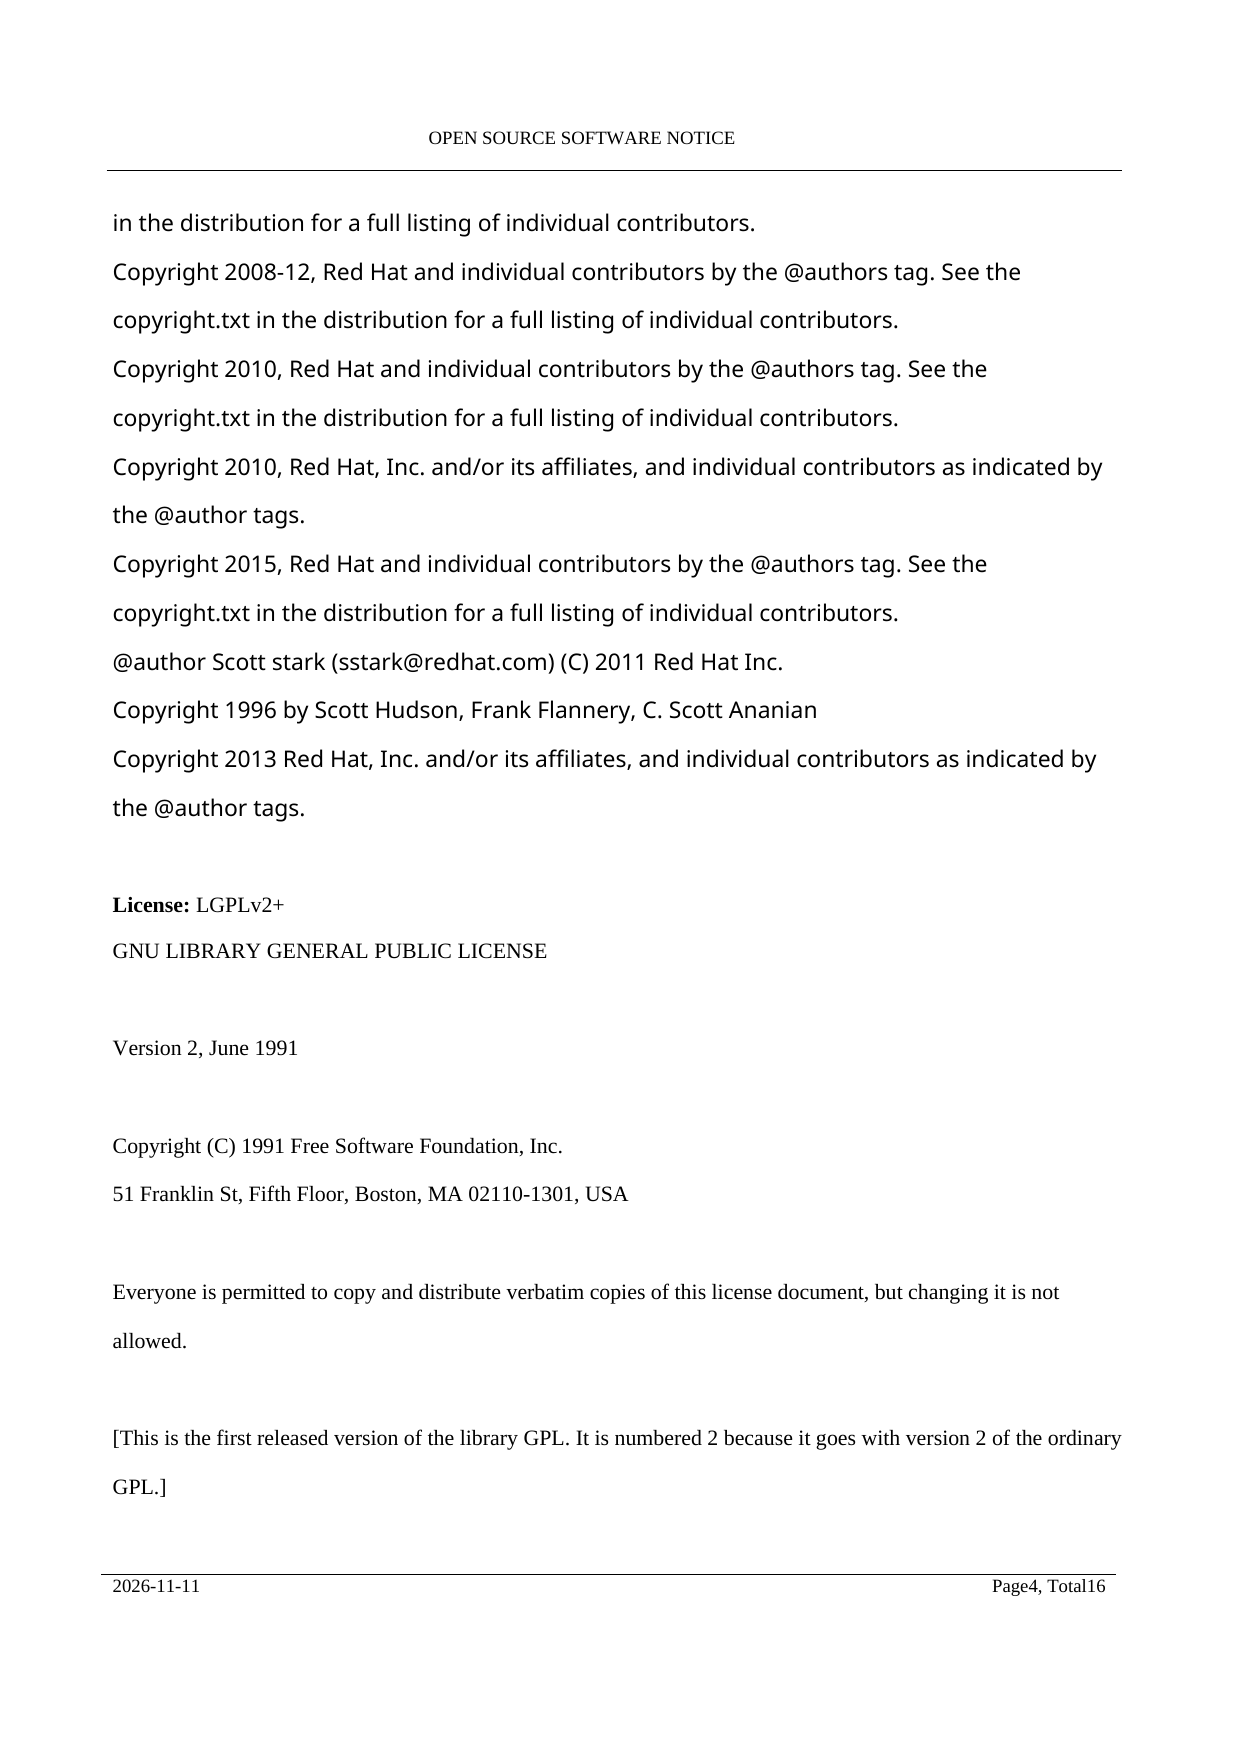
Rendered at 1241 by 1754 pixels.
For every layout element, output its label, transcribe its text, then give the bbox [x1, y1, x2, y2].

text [112, 206, 1128, 873]
text License: LGPLv2+ [112, 889, 1128, 921]
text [112, 934, 1128, 1503]
